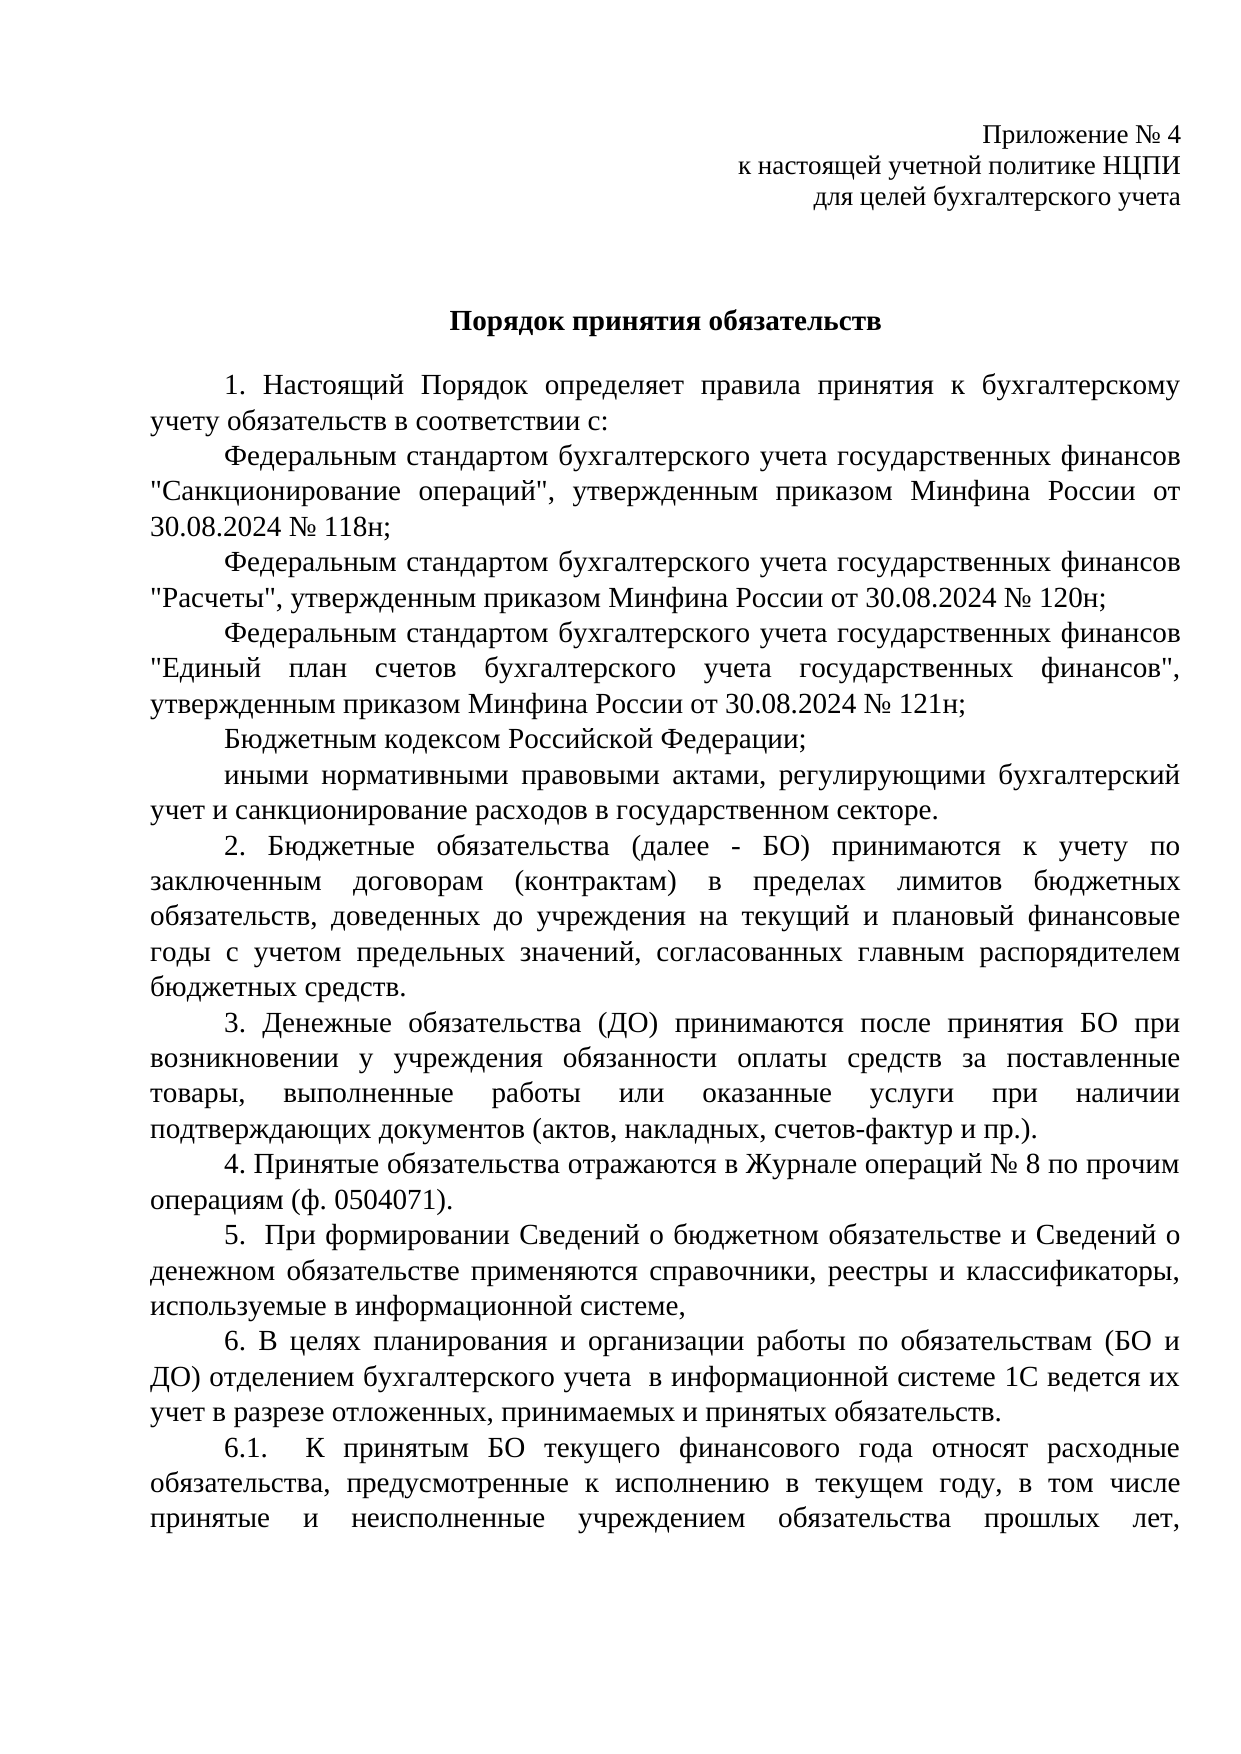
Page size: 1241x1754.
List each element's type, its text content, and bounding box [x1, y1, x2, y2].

text для целей бухгалтерского учета [150, 181, 1181, 212]
text Федеральным стандартом бухгалтерского учета государственных финансов "Единый план счетов бухгалтерского учета государственных финансов", утвержденным приказом Минфина России от 30.08.2024 № 121н; [150, 614, 1181, 720]
text 1. Настоящий Порядок определяет правила принятия к бухгалтерскому учету обязательств в соответствии с: [150, 366, 1181, 437]
text Федеральным стандартом бухгалтерского учета государственных финансов "Санкционирование операций", утвержденным приказом Минфина России от 30.08.2024 № 118н; [150, 437, 1181, 543]
text Бюджетным кодексом Российской Федерации; [150, 720, 1181, 756]
text к настоящей учетной политике НЦПИ [150, 149, 1181, 181]
text 2. Бюджетные обязательства (далее - БО) принимаются к учету по заключенным договорам (контрактам) в пределах лимитов бюджетных обязательств, доведенных до учреждения на текущий и плановый финансовые годы с учетом предельных значений, согласованных главным распорядителем бюджетных средств. [150, 827, 1181, 1004]
text 3. Денежные обязательства (ДО) принимаются после принятия БО при возникновении у учреждения обязанности оплаты средств за поставленные товары, выполненные работы или оказанные услуги при наличии подтверждающих документов (актов, накладных, счетов-фактур и пр.). [150, 1004, 1181, 1145]
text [150, 1429, 1181, 1535]
text Приложение № 4 [150, 118, 1181, 149]
text Порядок принятия обязательств [150, 303, 1181, 337]
text 4. Принятые обязательства отражаются в Журнале операций № 8 по прочим операциям (ф. 0504071). [150, 1145, 1181, 1216]
text 5. При формировании Сведений о бюджетном обязательстве и Сведений о денежном обязательстве применяются справочники, реестры и классификаторы, используемые в информационной системе, [150, 1216, 1181, 1322]
text иными нормативными правовыми актами, регулирующими бухгалтерский учет и санкционирование расходов в государственном секторе. [150, 756, 1181, 827]
text 6. В целях планирования и организации работы по обязательствам (БО и ДО) отделением бухгалтерского учета в информационной системе 1С ведется их учет в разрезе отложенных, принимаемых и принятых обязательств. [150, 1322, 1181, 1429]
text Федеральным стандартом бухгалтерского учета государственных финансов "Расчеты", утвержденным приказом Минфина России от 30.08.2024 № 120н; [150, 543, 1181, 614]
